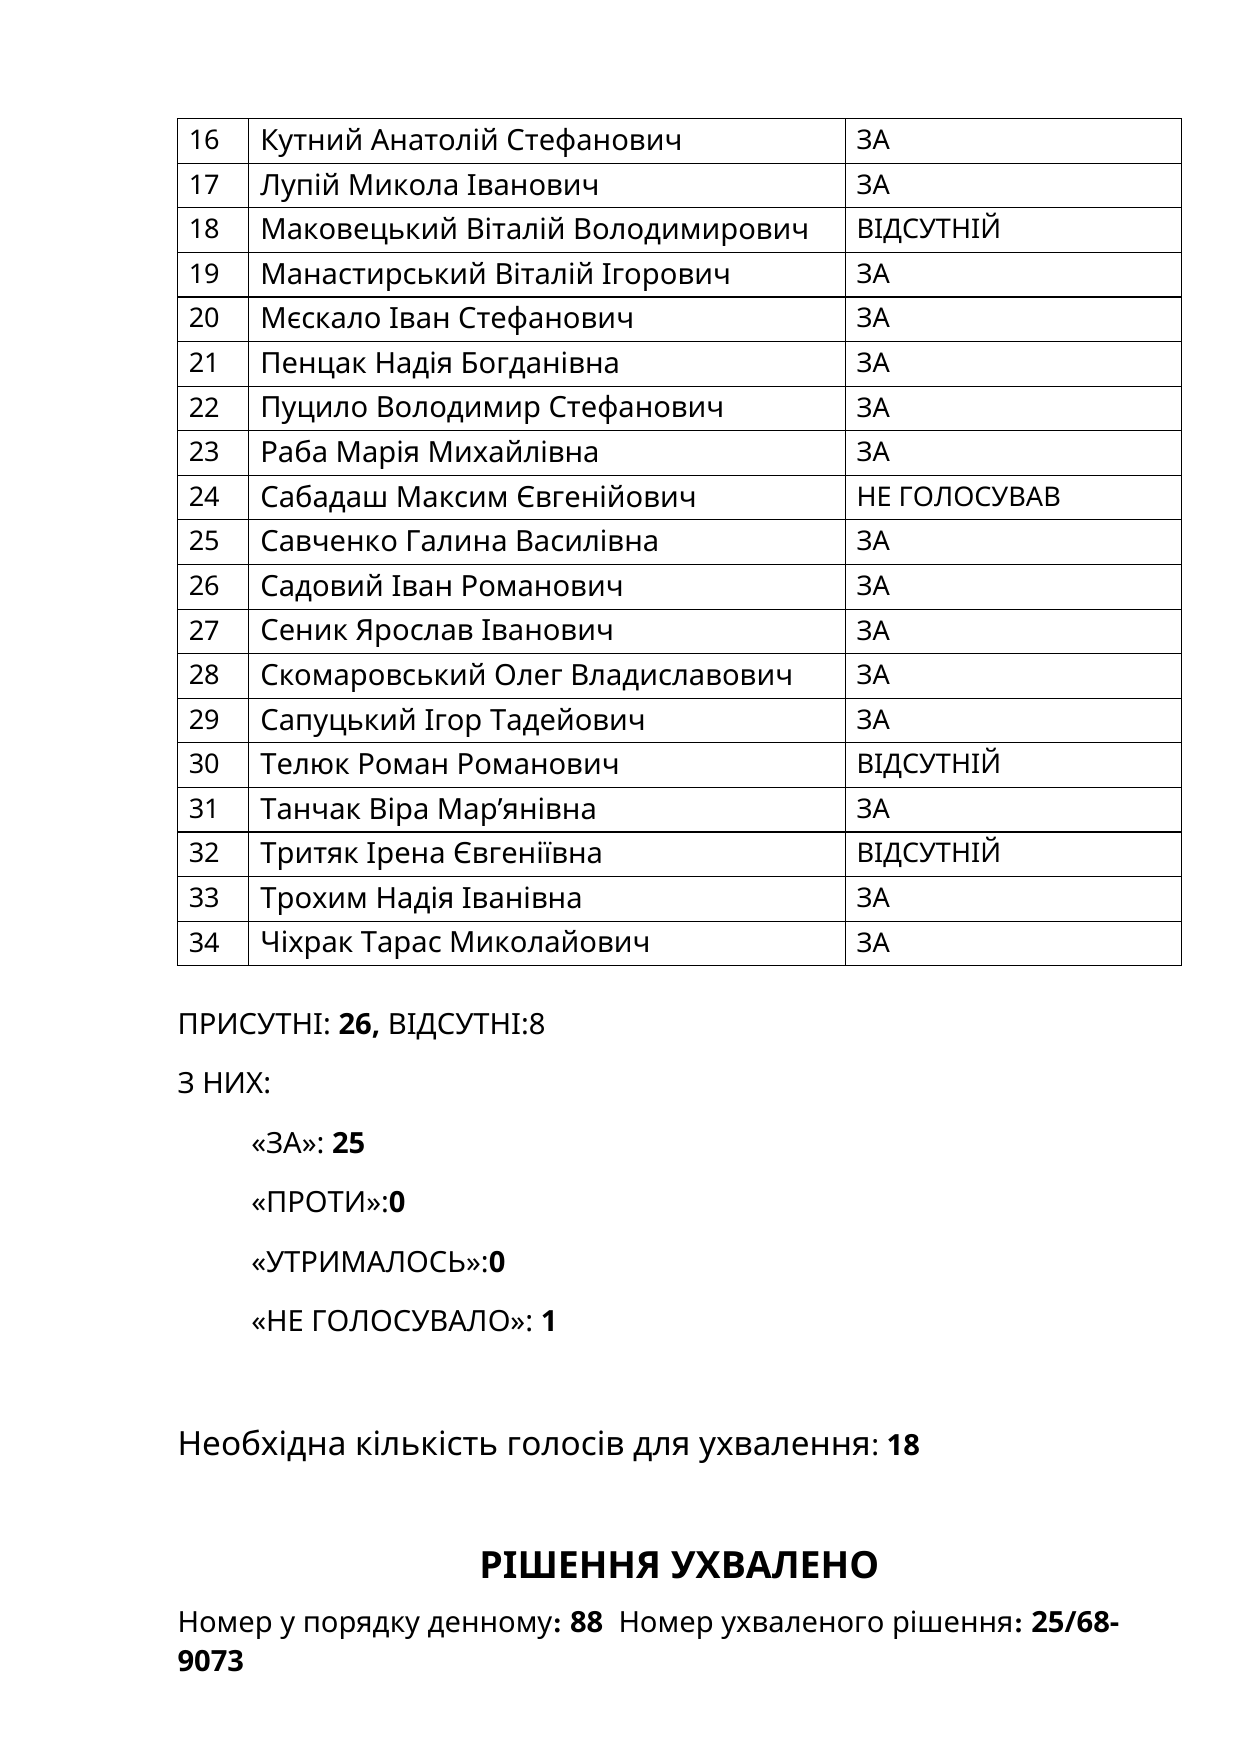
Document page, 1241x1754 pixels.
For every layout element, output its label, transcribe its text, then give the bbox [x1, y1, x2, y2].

table_cell 22 [178, 387, 248, 430]
table_cell Трохим Надія Іванівна [249, 877, 845, 921]
table_cell 18 [178, 208, 248, 252]
table_cell ЗА [846, 253, 1181, 296]
table_cell ЗА [846, 119, 1181, 163]
table_cell Кутний Анатолій Стефанович [249, 119, 845, 163]
table_cell ЗА [846, 654, 1181, 698]
text «УТРИМАЛОСЬ»:0 [177, 1241, 1181, 1281]
table_cell ЗА [846, 565, 1181, 608]
table_cell 27 [178, 610, 248, 653]
table_cell 34 [178, 922, 248, 965]
table_cell 28 [178, 654, 248, 698]
text Необхідна кількість голосів для ухвалення: 18 [177, 1419, 1181, 1465]
table_cell Манастирський Віталій Ігорович [249, 253, 845, 296]
table_cell Мєскало Іван Стефанович [249, 298, 845, 341]
table_cell Маковецький Віталій Володимирович [249, 208, 845, 252]
table_cell ЗА [846, 298, 1181, 341]
table_cell 16 [178, 119, 248, 163]
table_cell 23 [178, 431, 248, 475]
text «НЕ ГОЛОСУВАЛО»: 1 [177, 1301, 1181, 1340]
table_cell ЗА [846, 164, 1181, 207]
table_cell ВІДСУТНІЙ [846, 208, 1181, 252]
table_cell ЗА [846, 877, 1181, 921]
table_cell НЕ ГОЛОСУВАВ [846, 476, 1181, 519]
table_cell 30 [178, 743, 248, 787]
table_cell Лупій Микола Іванович [249, 164, 845, 207]
table_cell ЗА [846, 699, 1181, 742]
text «ЗА»: 25 [177, 1122, 1181, 1162]
table_cell 20 [178, 298, 248, 341]
table_cell Чіхрак Тарас Миколайович [249, 922, 845, 965]
table_cell 32 [178, 833, 248, 876]
table_cell ЗА [846, 922, 1181, 965]
table_cell 17 [178, 164, 248, 207]
table_cell 25 [178, 520, 248, 564]
text РІШЕННЯ УХВАЛЕНО [177, 1539, 1181, 1590]
table_cell 21 [178, 342, 248, 386]
table_cell Садовий Іван Романович [249, 565, 845, 608]
table_cell ЗА [846, 387, 1181, 430]
table_cell Тритяк Ірена Євгеніївна [249, 833, 845, 876]
text З НИХ: [177, 1063, 1181, 1102]
table_cell Савченко Галина Василівна [249, 520, 845, 564]
table_cell ЗА [846, 520, 1181, 564]
table_cell Скомаровський Олег Владиславович [249, 654, 845, 698]
table_cell Сабадаш Максим Євгенійович [249, 476, 845, 519]
table_cell Сеник Ярослав Іванович [249, 610, 845, 653]
table_cell 24 [178, 476, 248, 519]
table_cell 29 [178, 699, 248, 742]
table_cell Сапуцький Ігор Тадейович [249, 699, 845, 742]
table_cell Пенцак Надія Богданівна [249, 342, 845, 386]
table_cell 26 [178, 565, 248, 608]
table_cell 19 [178, 253, 248, 296]
text ПРИСУТНІ: 26, ВІДСУТНІ:8 [177, 1003, 1181, 1043]
table_cell Раба Марія Михайлівна [249, 431, 845, 475]
table_cell Пуцило Володимир Стефанович [249, 387, 845, 430]
table_cell Телюк Роман Романович [249, 743, 845, 787]
table_cell ЗА [846, 431, 1181, 475]
table_cell ЗА [846, 610, 1181, 653]
text «ПРОТИ»:0 [177, 1182, 1181, 1221]
table_cell ВІДСУТНІЙ [846, 833, 1181, 876]
table_cell Танчак Віра Мар’янівна [249, 788, 845, 831]
table_cell ВІДСУТНІЙ [846, 743, 1181, 787]
table_cell ЗА [846, 788, 1181, 831]
table_cell 33 [178, 877, 248, 921]
table_cell ЗА [846, 342, 1181, 386]
table_cell 31 [178, 788, 248, 831]
